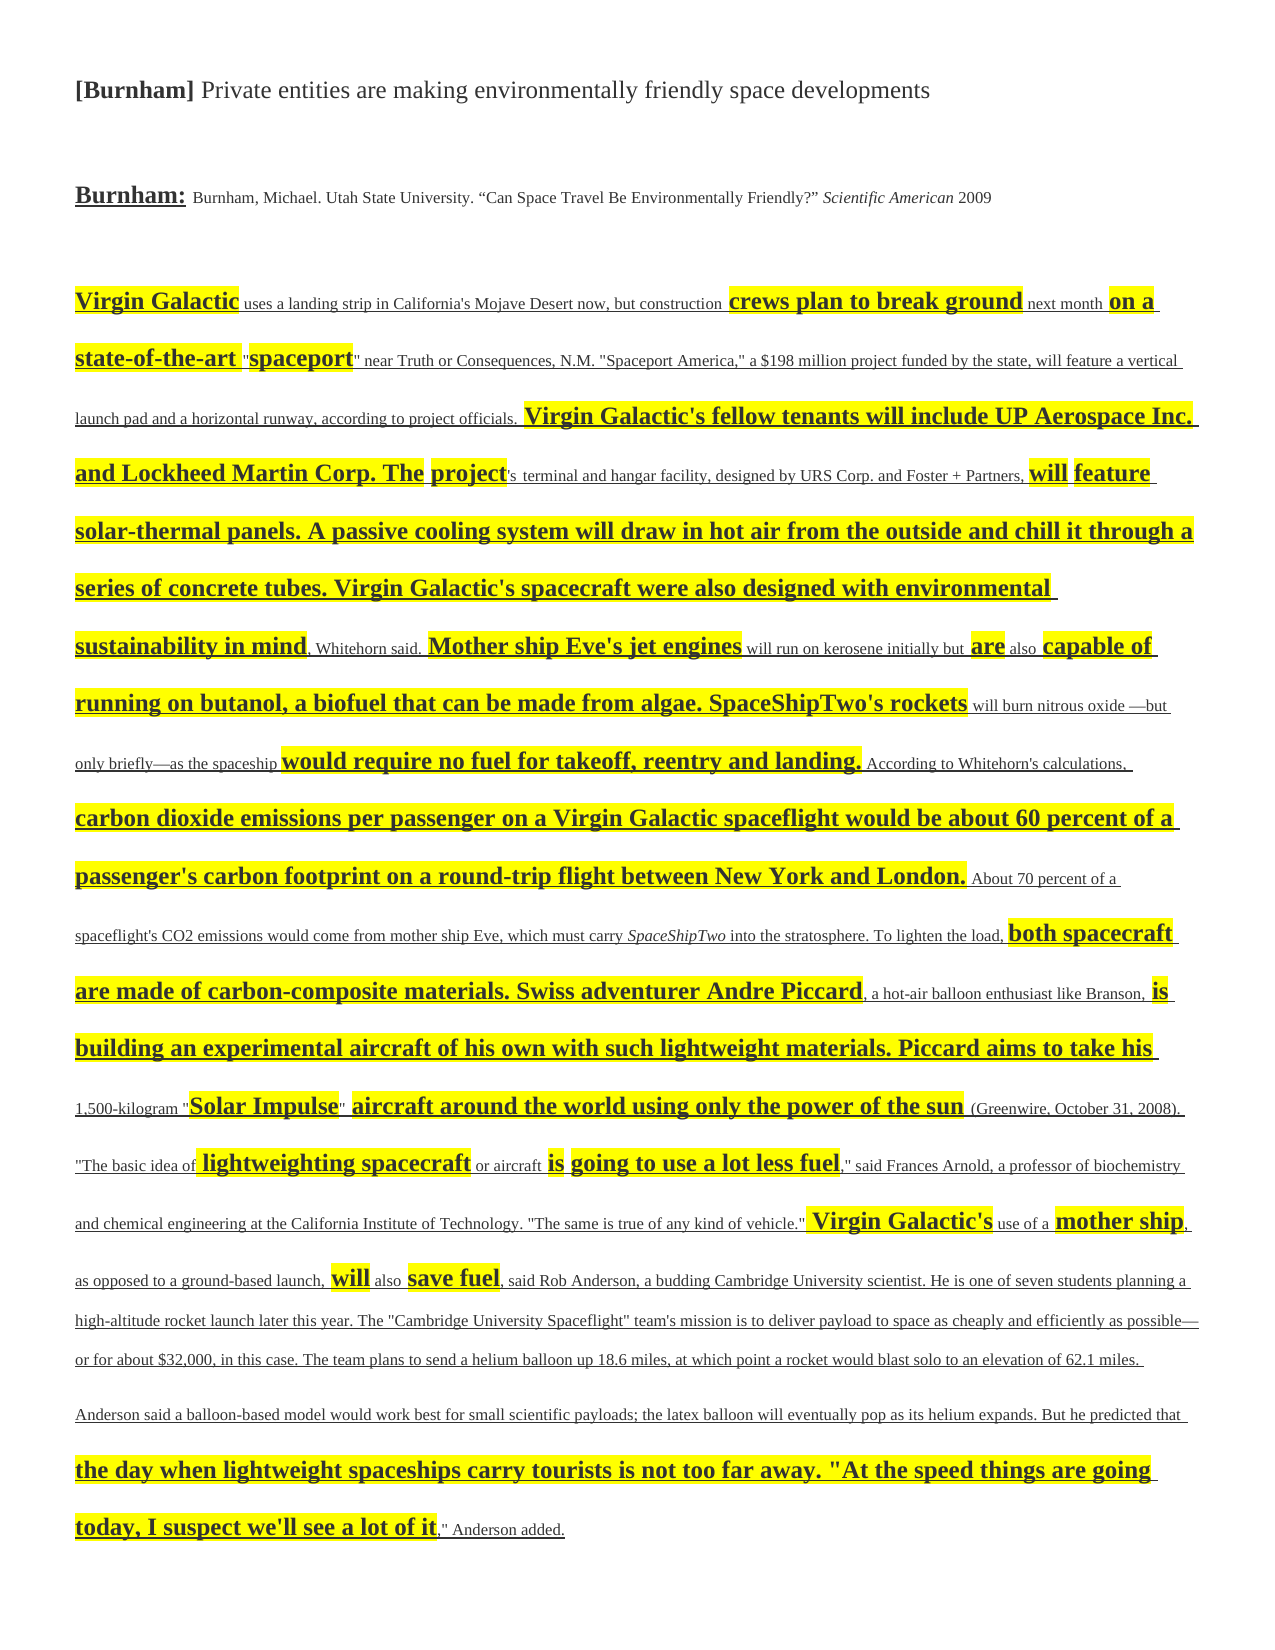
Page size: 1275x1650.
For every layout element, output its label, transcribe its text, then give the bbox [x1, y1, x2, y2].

text [Burnham] Private entities are making environmentally friendly space developments [75, 75, 1200, 104]
text Burnham: Burnham, Michael. Utah State University. “Can Space Travel Be Environmentally Friendly?” Scientific American 2009 [75, 180, 1200, 209]
text Virgin Galactic uses a landing strip in California's Mojave Desert now, but construction crews plan to break ground next month on a state-of-the-art "spaceport" near Truth or Consequences, N.M. "Spaceport America," a $198 million project funded by the state, will feature a vertical launch pad and a horizontal runway, according to project officials. Virgin Galactic's fellow tenants will include UP Aerospace Inc. and Lockheed Martin Corp. The project's terminal and hangar facility, designed by URS Corp. and Foster + Partners, will feature solar-thermal panels. A passive cooling system will draw in hot air from the outside and chill it through a series of concrete tubes. Virgin Galactic's spacecraft were also designed with environmental sustainability in mind, Whitehorn said. Mother ship Eve's jet engines will run on kerosene initially but are also capable of running on butanol, a biofuel that can be made from algae. SpaceShipTwo's rockets will burn nitrous oxide —but only briefly—as the spaceship would require no fuel for takeoff, reentry and landing. According to Whitehorn's calculations, carbon dioxide emissions per passenger on a Virgin Galactic spaceflight would be about 60 percent of a passenger's carbon footprint on a round-trip flight between New York and London. About 70 percent of a spaceflight's CO2 emissions would come from mother ship Eve, which must carry SpaceShipTwo into the stratosphere. To lighten the load, both spacecraft are made of carbon-composite materials. Swiss adventurer Andre Piccard, a hot-air balloon enthusiast like Branson, is building an experimental aircraft of his own with such lightweight materials. Piccard aims to take his 1,500-kilogram "Solar Impulse" aircraft around the world using only the power of the sun (Greenwire, October 31, 2008). "The basic idea of lightweighting spacecraft or aircraft is going to use a lot less fuel," said Frances Arnold, a professor of biochemistry and chemical engineering at the California Institute of Technology. "The same is true of any kind of vehicle." Virgin Galactic's use of a mother ship, as opposed to a ground-based launch, will also save fuel, said Rob Anderson, a budding Cambridge University scientist. He is one of seven students planning a high-altitude rocket launch later this year. The "Cambridge University Spaceflight" team's mission is to deliver payload to space as cheaply and efficiently as possible—or for about $32,000, in this case. The team plans to send a helium balloon up 18.6 miles, at which point a rocket would blast solo to an elevation of 62.1 miles. Anderson said a balloon-based model would work best for small scientific payloads; the latex balloon will eventually pop as its helium expands. But he predicted that the day when lightweight spaceships carry tourists is not too far away. "At the speed things are going today, I suspect we'll see a lot of it," Anderson added. [75, 286, 1200, 1541]
